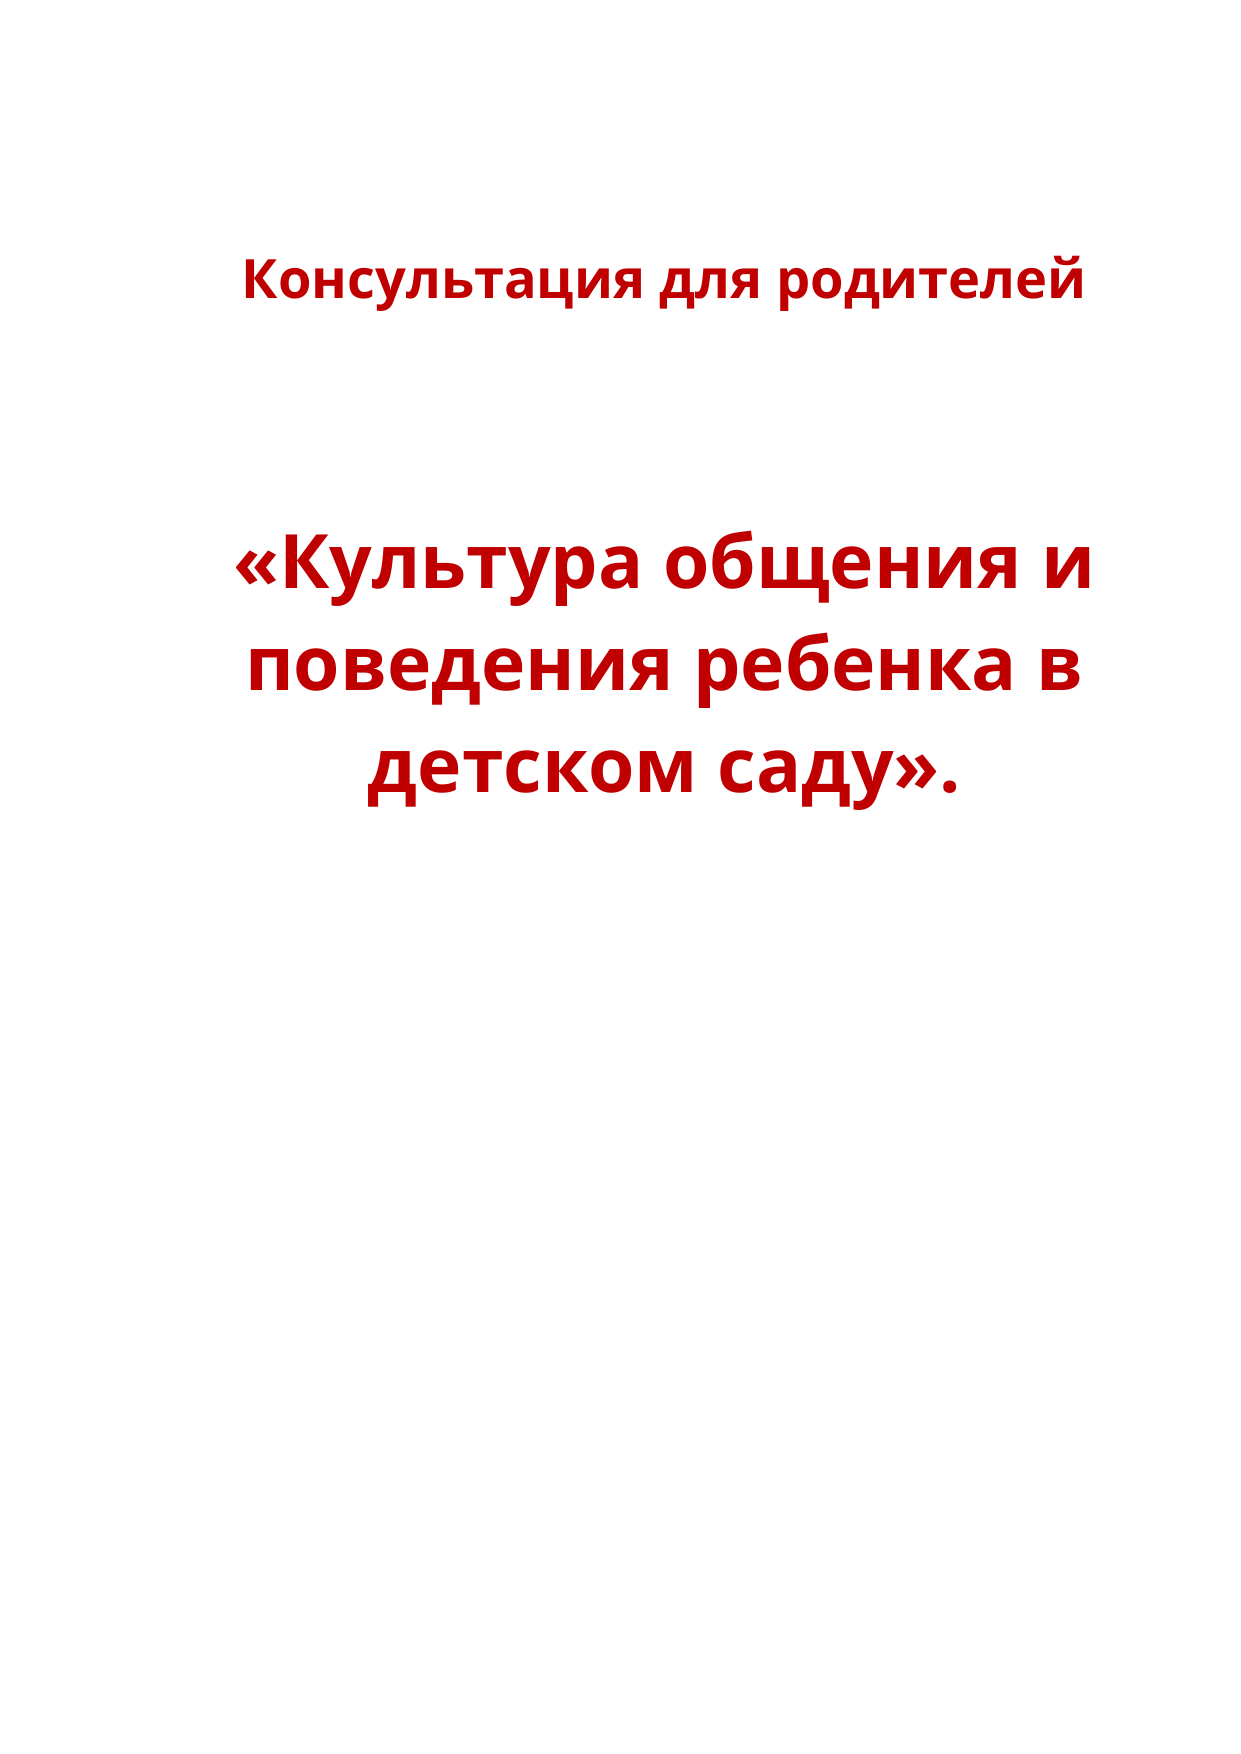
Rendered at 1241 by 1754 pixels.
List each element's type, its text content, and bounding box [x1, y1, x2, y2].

text Консультация для родителей [177, 240, 1152, 314]
text «Культура общения и поведения ребенка в детском саду». [177, 508, 1152, 815]
